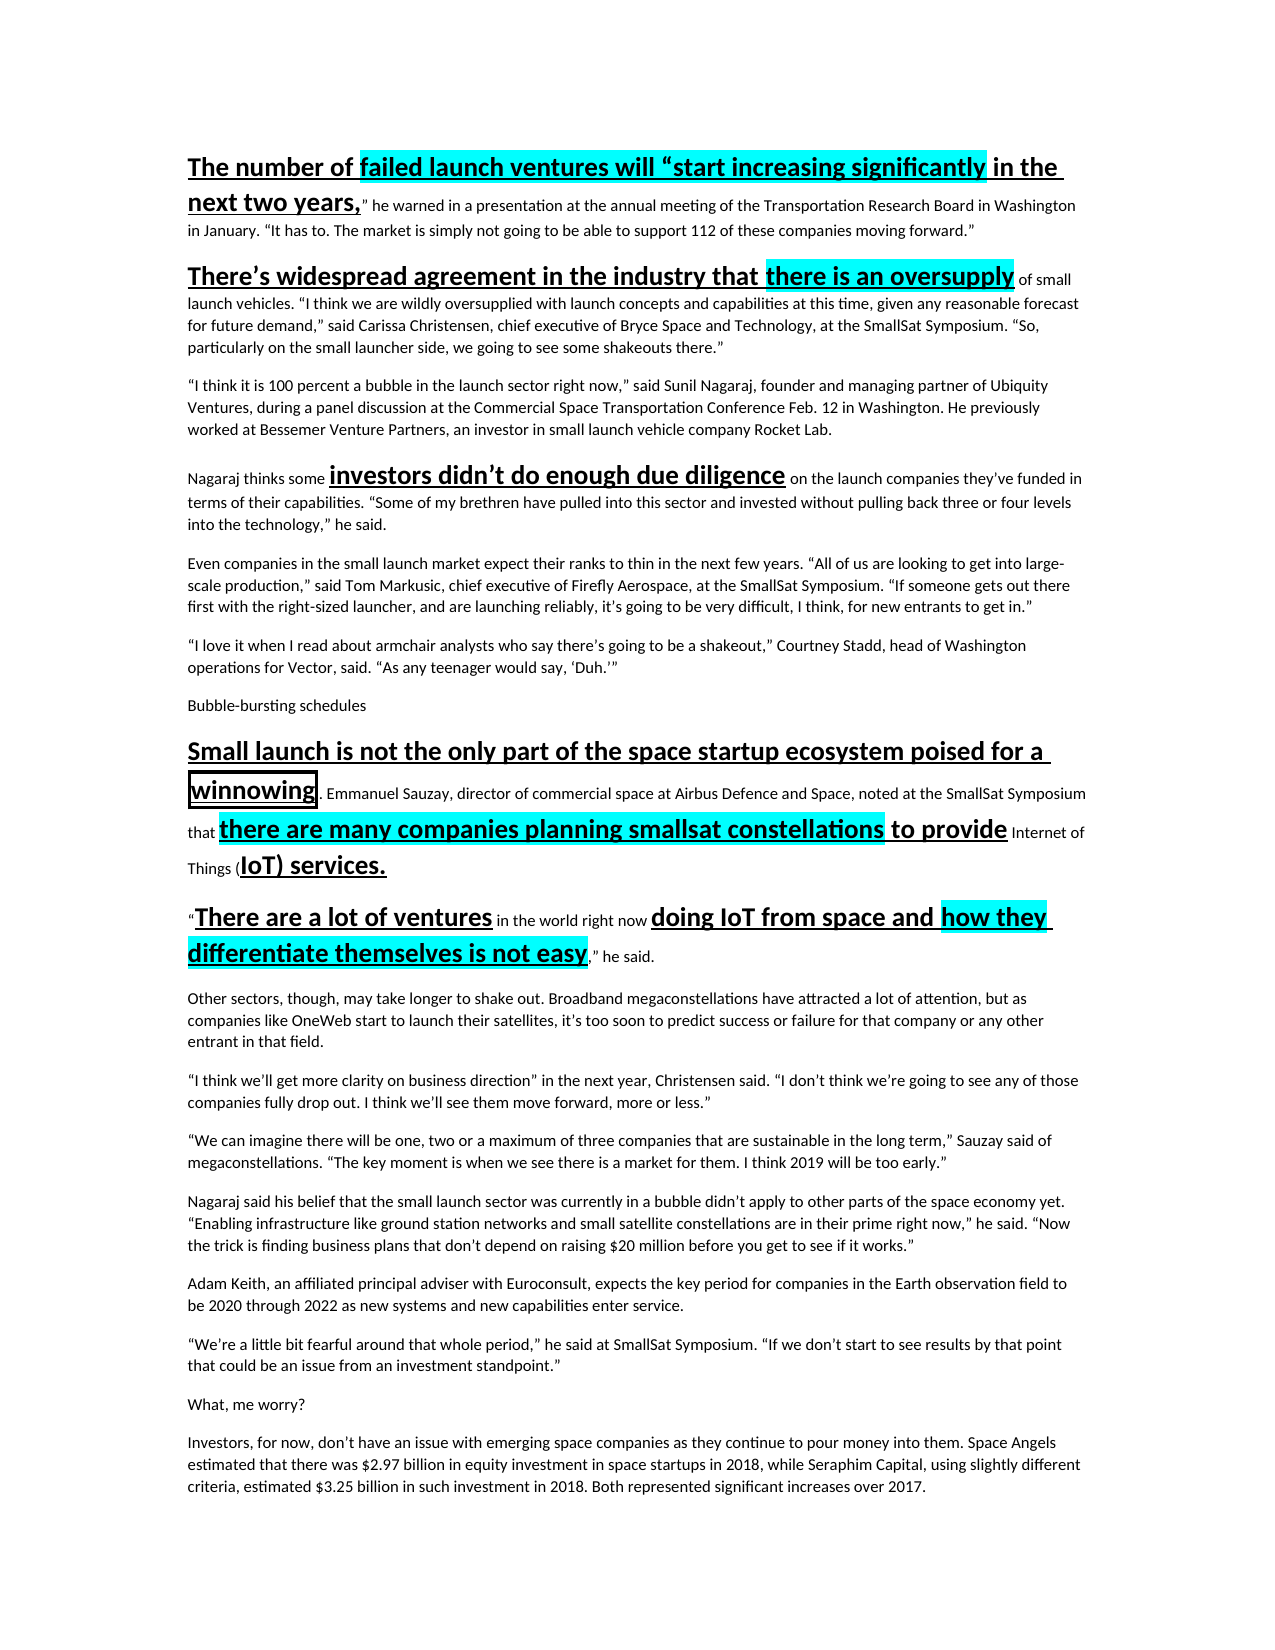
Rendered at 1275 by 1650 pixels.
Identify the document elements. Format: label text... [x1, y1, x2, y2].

text “I think we’ll get more clarity on business direction” in the next year, Christensen said. “I don’t think we’re going to see any of those companies fully drop out. I think we’ll see them move forward, more or less.” [187, 1070, 1087, 1112]
text Nagaraj said his belief that the small launch sector was currently in a bubble didn’t apply to other parts of the space economy yet. “Enabling infrastructure like ground station networks and small satellite constellations are in their prime right now,” he said. “Now the trick is finding business plans that don’t depend on raising $20 million before you get to see if it works.” [187, 1191, 1087, 1255]
text What, me worry? [187, 1394, 1087, 1414]
text Nagaraj thinks some investors didn’t do enough due diligence on the launch companies they’ve funded in terms of their capabilities. “Some of my brethren have pulled into this sector and invested without pulling back three or four levels into the technology,” he said. [187, 458, 1087, 535]
text The number of failed launch ventures will “start increasing significantly in the next two years,” he warned in a presentation at the annual meeting of the Transportation Research Board in Washington in January. “It has to. The market is simply not going to be able to support 112 of these companies moving forward.” [187, 150, 1087, 241]
text “There are a lot of ventures in the world right now doing IoT from space and how they differentiate themselves is not easy,” he said. [187, 900, 1087, 969]
text Bubble-bursting schedules [187, 696, 1087, 716]
text Other sectors, though, may take longer to shake out. Broadband megaconstellations have attracted a lot of attention, but as companies like OneWeb start to launch their satellites, it’s too soon to predict success or failure for that company or any other entrant in that field. [187, 988, 1087, 1052]
text “I love it when I read about armchair analysts who say there’s going to be a shakeout,” Courtney Stadd, head of Washington operations for Vector, said. “As any teenager would say, ‘Duh.’” [187, 635, 1087, 677]
text Small launch is not the only part of the space startup ecosystem poised for a winnowing. Emmanuel Sauzay, director of commercial space at Airbus Defence and Space, noted at the SmallSat Symposium that there are many companies planning smallsat constellations to provide Internet of Things (IoT) services. [187, 734, 1087, 881]
text There’s widespread agreement in the industry that there is an oversupply of small launch vehicles. “I think we are wildly oversupplied with launch concepts and capabilities at this time, given any reasonable forecast for future demand,” said Carissa Christensen, chief executive of Bryce Space and Technology, at the SmallSat Symposium. “So, particularly on the small launcher side, we going to see some shakeouts there.” [187, 259, 1087, 357]
text “We’re a little bit fearful around that whole period,” he said at SmallSat Symposium. “If we don’t start to see results by that point that could be an issue from an investment standpoint.” [187, 1334, 1087, 1376]
text Investors, for now, don’t have an issue with emerging space companies as they continue to pour money into them. Space Angels estimated that there was $2.97 billion in equity investment in space startups in 2018, while Seraphim Capital, using slightly different criteria, estimated $3.25 billion in such investment in 2018. Both represented significant increases over 2017. [187, 1433, 1087, 1497]
text “We can imagine there will be one, two or a maximum of three companies that are sustainable in the long term,” Sauzay said of megaconstellations. “The key moment is when we see there is a market for them. I think 2019 will be too early.” [187, 1131, 1087, 1173]
text Even companies in the small launch market expect their ranks to thin in the next few years. “All of us are looking to get into large-scale production,” said Tom Markusic, chief executive of Firefly Aerospace, at the SmallSat Symposium. “If someone gets out there first with the right-sized launcher, and are launching reliably, it’s going to be very difficult, I think, for new entrants to get in.” [187, 553, 1087, 617]
text Adam Keith, an affiliated principal adviser with Euroconsult, expects the key period for companies in the Earth observation field to be 2020 through 2022 as new systems and new capabilities enter service. [187, 1273, 1087, 1316]
text “I think it is 100 percent a bubble in the launch sector right now,” said Sunil Nagaraj, founder and managing partner of Ubiquity Ventures, during a panel discussion at the Commercial Space Transportation Conference Feb. 12 in Washington. He previously worked at Bessemer Venture Partners, an investor in small launch vehicle company Rocket Lab. [187, 376, 1087, 440]
